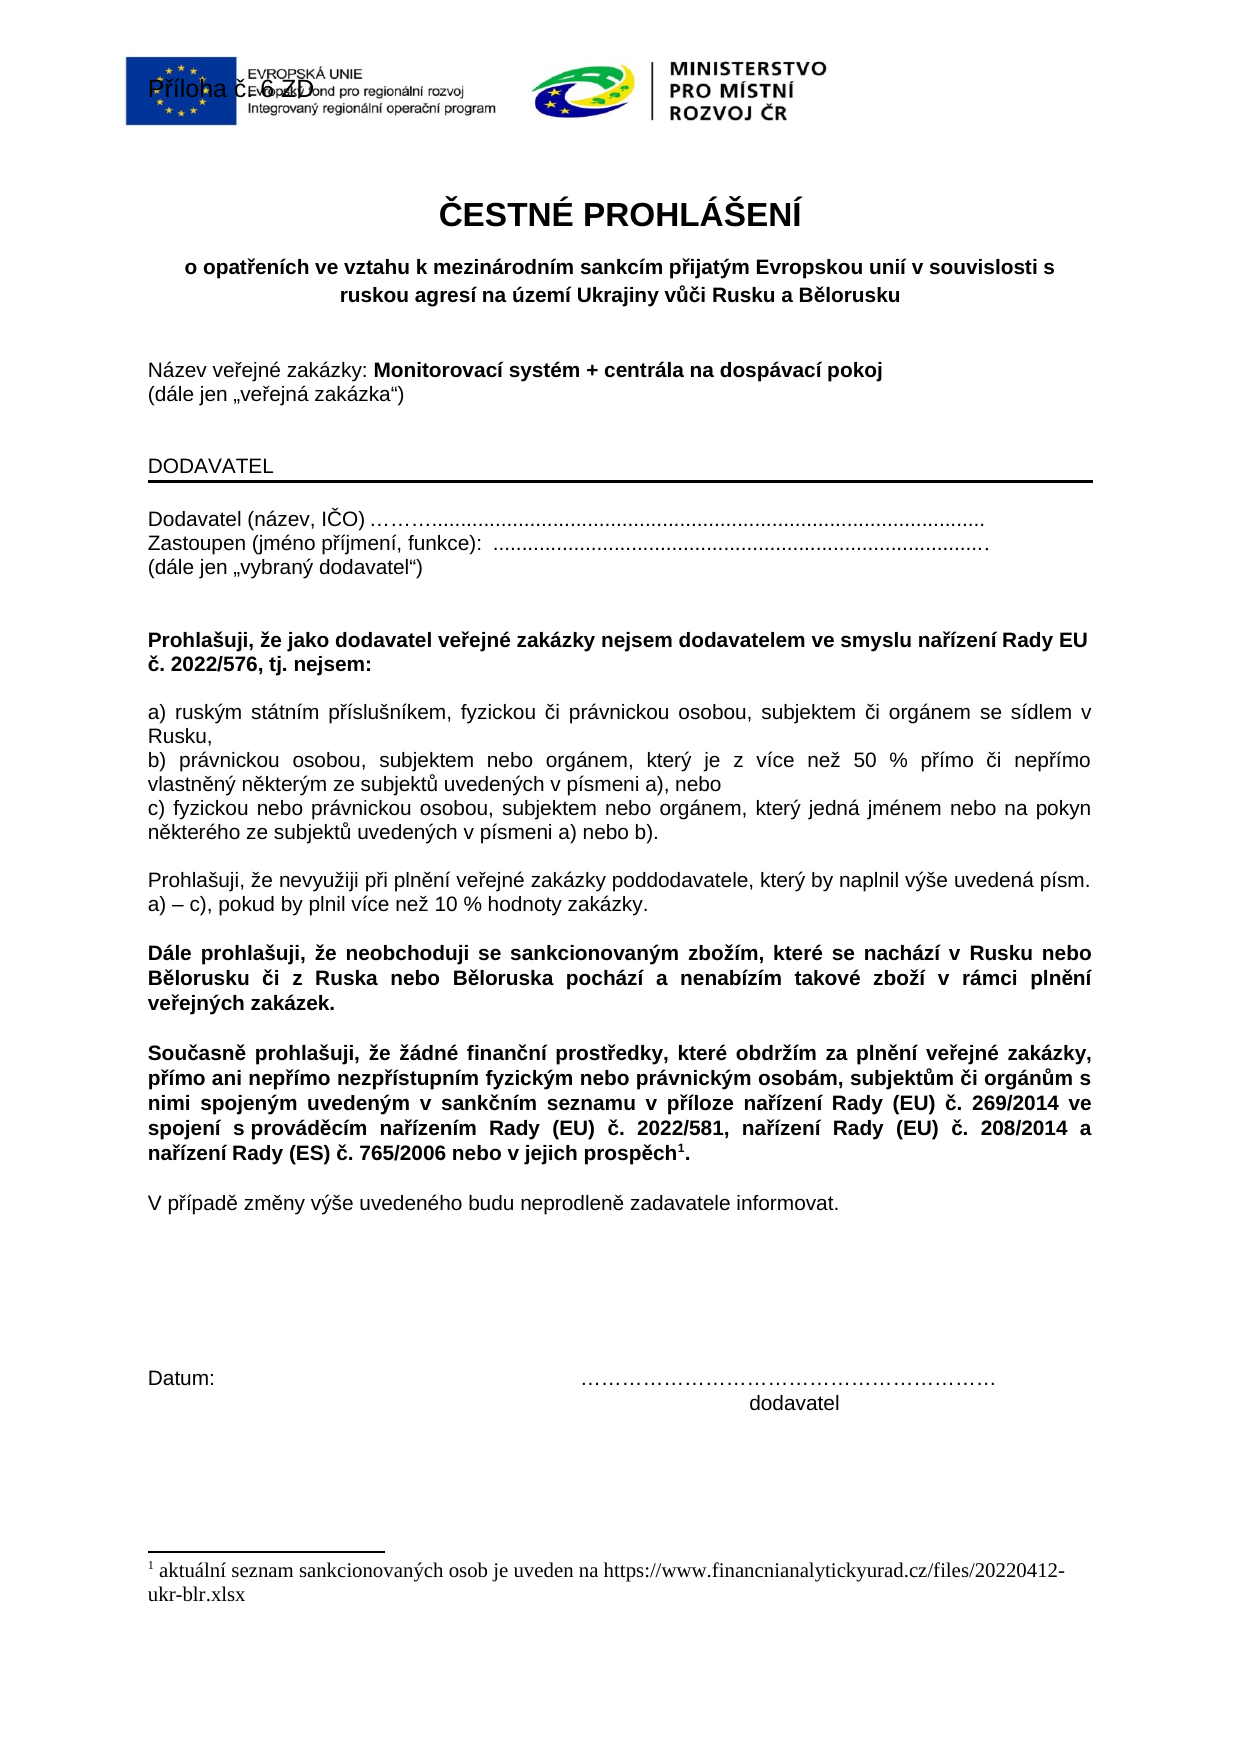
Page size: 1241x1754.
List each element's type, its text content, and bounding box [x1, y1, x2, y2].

text c) fyzickou nebo právnickou osobou, subjektem nebo orgánem, který jedná jménem nebo na pokyn některého ze subjektů uvedených v písmeni a) nebo b). [148, 796, 1093, 844]
subtitle Dále prohlašuji, že neobchoduji se sankcionovaným zbožím, které se nachází v Rusku nebo Bělorusku či z Ruska nebo Běloruska pochází a nenabízím takové zboží v rámci plnění veřejných zakázek. [148, 941, 1093, 1016]
subtitle ČESTNÉ PROHLÁŠENÍ [148, 206, 1093, 231]
text a) ruským státním příslušníkem, fyzickou či právnickou osobou, subjektem či orgánem se sídlem v Rusku, [148, 700, 1093, 748]
text (dále jen „veřejná zakázka“) [148, 382, 1093, 406]
text (dále jen „vybraný dodavatel“) [148, 555, 1093, 579]
text Název veřejné zakázky: Monitorovací systém + centrála na dospávací pokoj [148, 358, 1093, 382]
subtitle Současně prohlašuji, že žádné finanční prostředky, které obdržím za plnění veřejné zakázky, přímo ani nepřímo nezpřístupním fyzickým nebo právnickým osobám, subjektům či orgánům s nimi spojeným uvedeným v sankčním seznamu v příloze nařízení Rady (EU) č. 269/2014 ve spojení s prováděcím nařízením Rady (EU) č. 2022/581, nařízení Rady (EU) č. 208/2014 a nařízení Rady (ES) č. 765/2006 nebo v jejich prospěch. [148, 1041, 1093, 1166]
text Prohlašuji, že nevyužiji při plnění veřejné zakázky poddodavatele, který by naplnil výše uvedená písm. a) – c), pokud by plnil více než 10 % hodnoty zakázky. [148, 868, 1093, 916]
text Prohlašuji, že jako dodavatel veřejné zakázky nejsem dodavatelem ve smyslu nařízení Rady EU č. 2022/576, tj. nejsem: [148, 628, 1093, 676]
text Dodavatel (název, IČO) ………................................................................................................ [148, 507, 1093, 531]
text DODAVATEL [148, 454, 1093, 480]
subtitle V případě změny výše uvedeného budu neprodleně zadavatele informovat. [148, 1191, 1093, 1216]
picture [101, 34, 850, 147]
text o opatřeních ve vztahu k mezinárodním sankcím přijatým Evropskou unií v souvislosti s ruskou agresí na území Ukrajiny vůči Rusku a Bělorusku [148, 255, 1093, 307]
subtitle Datum: …………………………………………………… [148, 1366, 1093, 1391]
text Zastoupen (jméno příjmení, funkce): ...................................................................................... [148, 531, 1093, 555]
list dodavatel [664, 1391, 1196, 1414]
text b) právnickou osobou, subjektem nebo orgánem, který je z více než 50 % přímo či nepřímo vlastněný některým ze subjektů uvedených v písmeni a), nebo [148, 748, 1093, 796]
